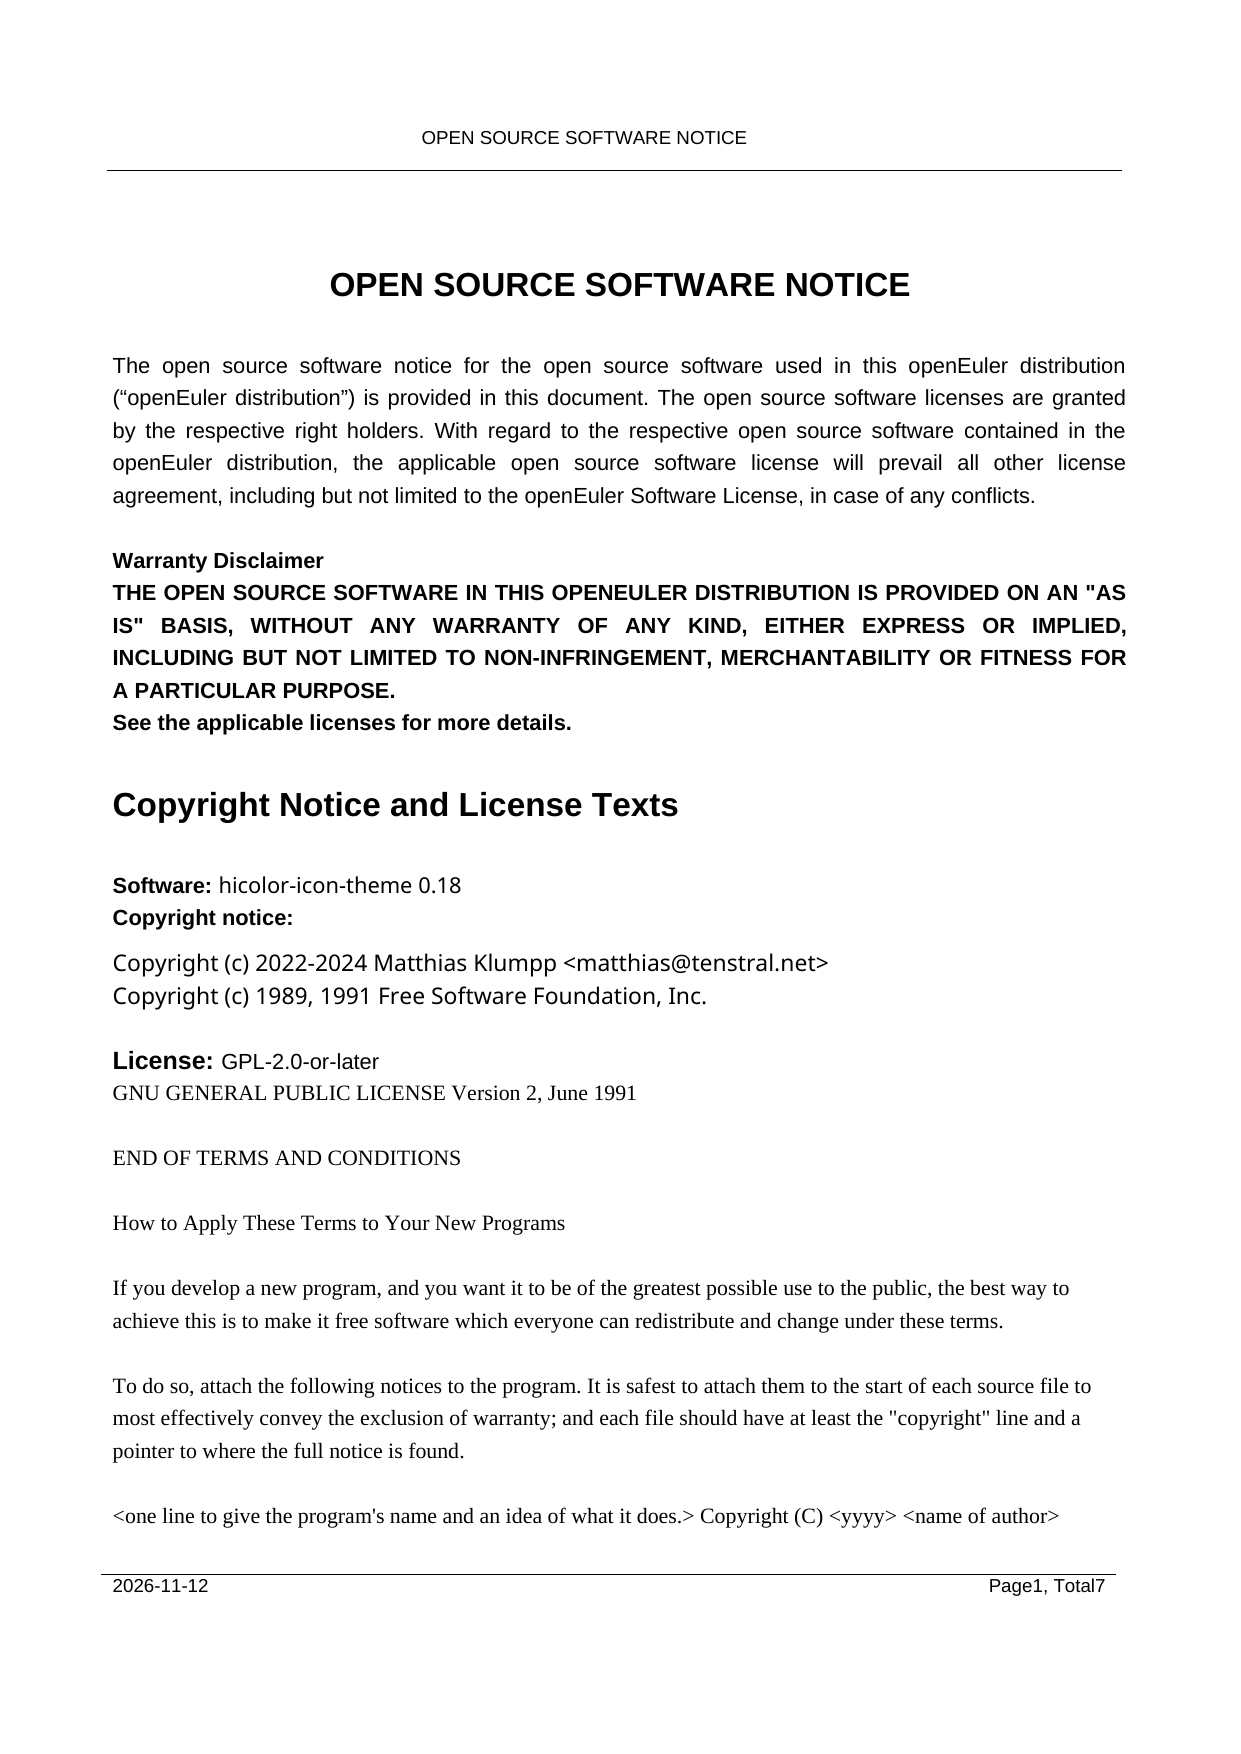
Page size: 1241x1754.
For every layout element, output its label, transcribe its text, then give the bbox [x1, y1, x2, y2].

text License: GPL-2.0-or-later [112, 1044, 1128, 1077]
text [112, 1077, 1128, 1532]
text Warranty Disclaimer [112, 544, 1128, 576]
title Software: hicolor-icon-theme 0.18 [112, 869, 1128, 901]
text Copyright (c) 2022-2024 Matthias Klumpp <matthias@tenstral.net> Copyright (c) 1989, 1991 Free Software Foundation, Inc. [112, 947, 1128, 1044]
text The open source software notice for the open source software used in this openEuler distribution (“openEuler distribution”) is provided in this document. The open source software licenses are granted by the respective right holders. With regard to the respective open source software contained in the openEuler distribution, the applicable open source software license will prevail all other license agreement, including but not limited to the openEuler Software License, in case of any conflicts. [112, 349, 1128, 511]
text Copyright Notice and License Texts [112, 771, 1128, 836]
text Copyright notice: [112, 901, 1128, 934]
text OPEN SOURCE SOFTWARE NOTICE [112, 251, 1128, 316]
text THE OPEN SOURCE SOFTWARE IN THIS OPENEULER DISTRIBUTION IS PROVIDED ON AN "AS IS" BASIS, WITHOUT ANY WARRANTY OF ANY KIND, EITHER EXPRESS OR IMPLIED, INCLUDING BUT NOT LIMITED TO NON-INFRINGEMENT, MERCHANTABILITY OR FITNESS FOR A PARTICULAR PURPOSE. See the applicable licenses for more details. [112, 576, 1128, 739]
